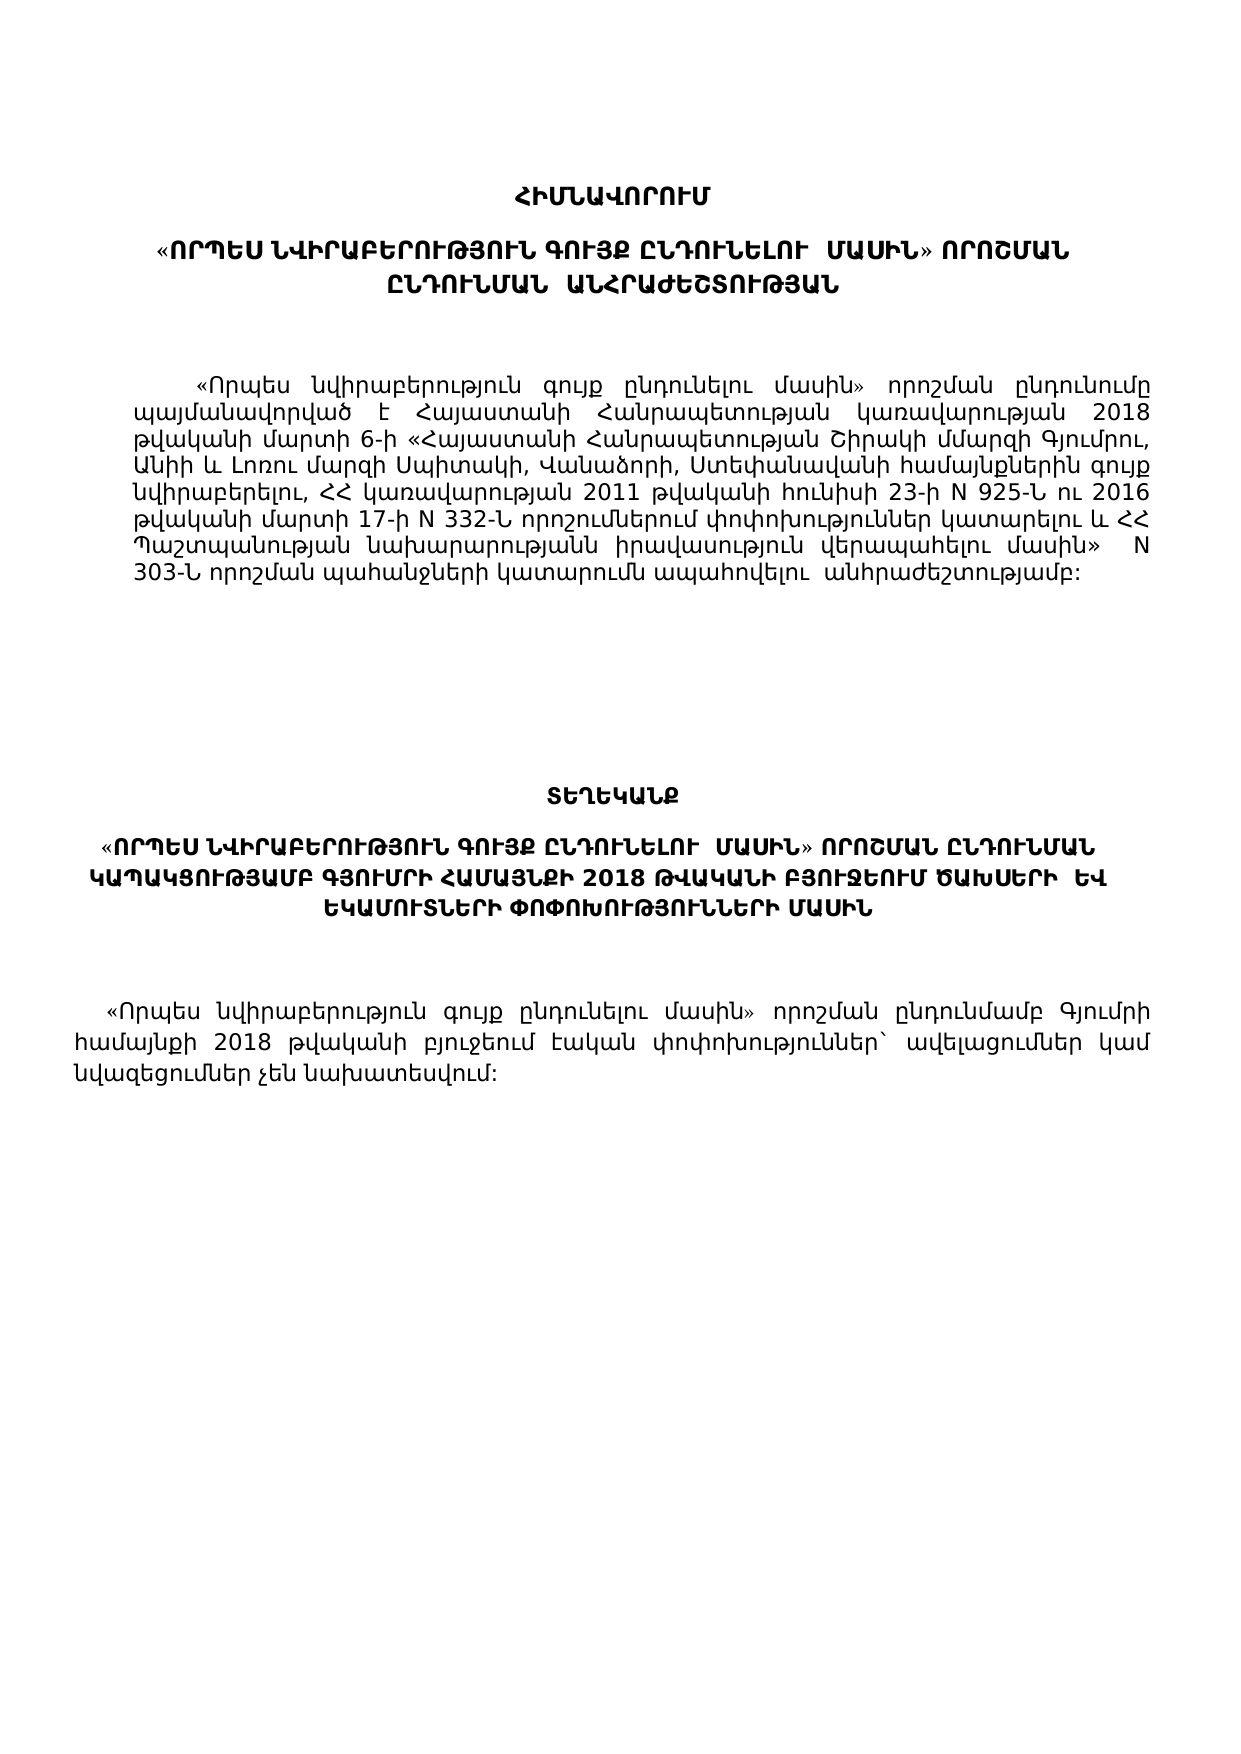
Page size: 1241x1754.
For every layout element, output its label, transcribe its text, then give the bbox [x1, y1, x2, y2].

text Որպես նվիրաբերություն գույք ընդունելու մասին որոշման ընդունմամբ Գյումրի համայնքի 2018 թվականի բյուջեում էական փոփոխություններ` ավելացումներ կամ նվազեցումներ չեն նախատեսվում: [74, 998, 1152, 1086]
text ՈՐՊԵՍ ՆՎԻՐԱԲԵՐՈՒԹՅՈՒՆ ԳՈՒՅՔ ԸՆԴՈՒՆԵԼՈՒ ՄԱՍԻՆ ՈՐՈՇՄԱՆ ԸՆԴՈՒՆՄԱՆ ԱՆՀՐԱԺԵՇՏՈՒԹՅԱՆ [74, 236, 1152, 299]
text ՈՐՊԵՍ ՆՎԻՐԱԲԵՐՈՒԹՅՈՒՆ ԳՈՒՅՔ ԸՆԴՈՒՆԵԼՈՒ ՄԱՍԻՆ ՈՐՈՇՄԱՆ ԸՆԴՈՒՆՄԱՆ ԿԱՊԱԿՑՈՒԹՅԱՄԲ ԳՅՈՒՄՐԻ ՀԱՄԱՅՆՔԻ 2018 ԹՎԱԿԱՆԻ ԲՅՈՒՋԵՈՒՄ ԾԱԽՍԵՐԻ ԵՎ ԵԿԱՄՈՒՏՆԵՐԻ ՓՈՓՈԽՈՒԹՅՈՒՆՆԵՐԻ ՄԱՍԻՆ [44, 834, 1152, 922]
text ՏԵՂԵԿԱՆՔ [74, 783, 1152, 809]
text Որպես նվիրաբերություն գույք ընդունելու մասին որոշման ընդունումը պայմանավորված է Հայաստանի Հանրապետության կառավարության 2018 թվականի մարտի 6-ի «Հայաստանի Հանրապետության Շիրակի մմարզի Գյումրու, Անիի և Լոռու մարզի Սպիտակի, Վանաձորի, Ստեփանավանի համայնքներին գույք նվիրաբերելու, ՀՀ կառավարության 2011 թվականի հունիսի 23-ի N 925-Ն ու 2016 թվականի մարտի 17-ի N 332-Ն որոշումներում փոփոխություններ կատարելու և ՀՀ Պաշտպանության նախարարությանն իրավասություն վերապահելու մասին» N 303-Ն որոշման պահանջների կատարումն ապահովելու անհրաժեշտությամբ: [133, 373, 1152, 586]
text ՀԻՄՆԱՎՈՐՈՒՄ [74, 182, 1152, 211]
